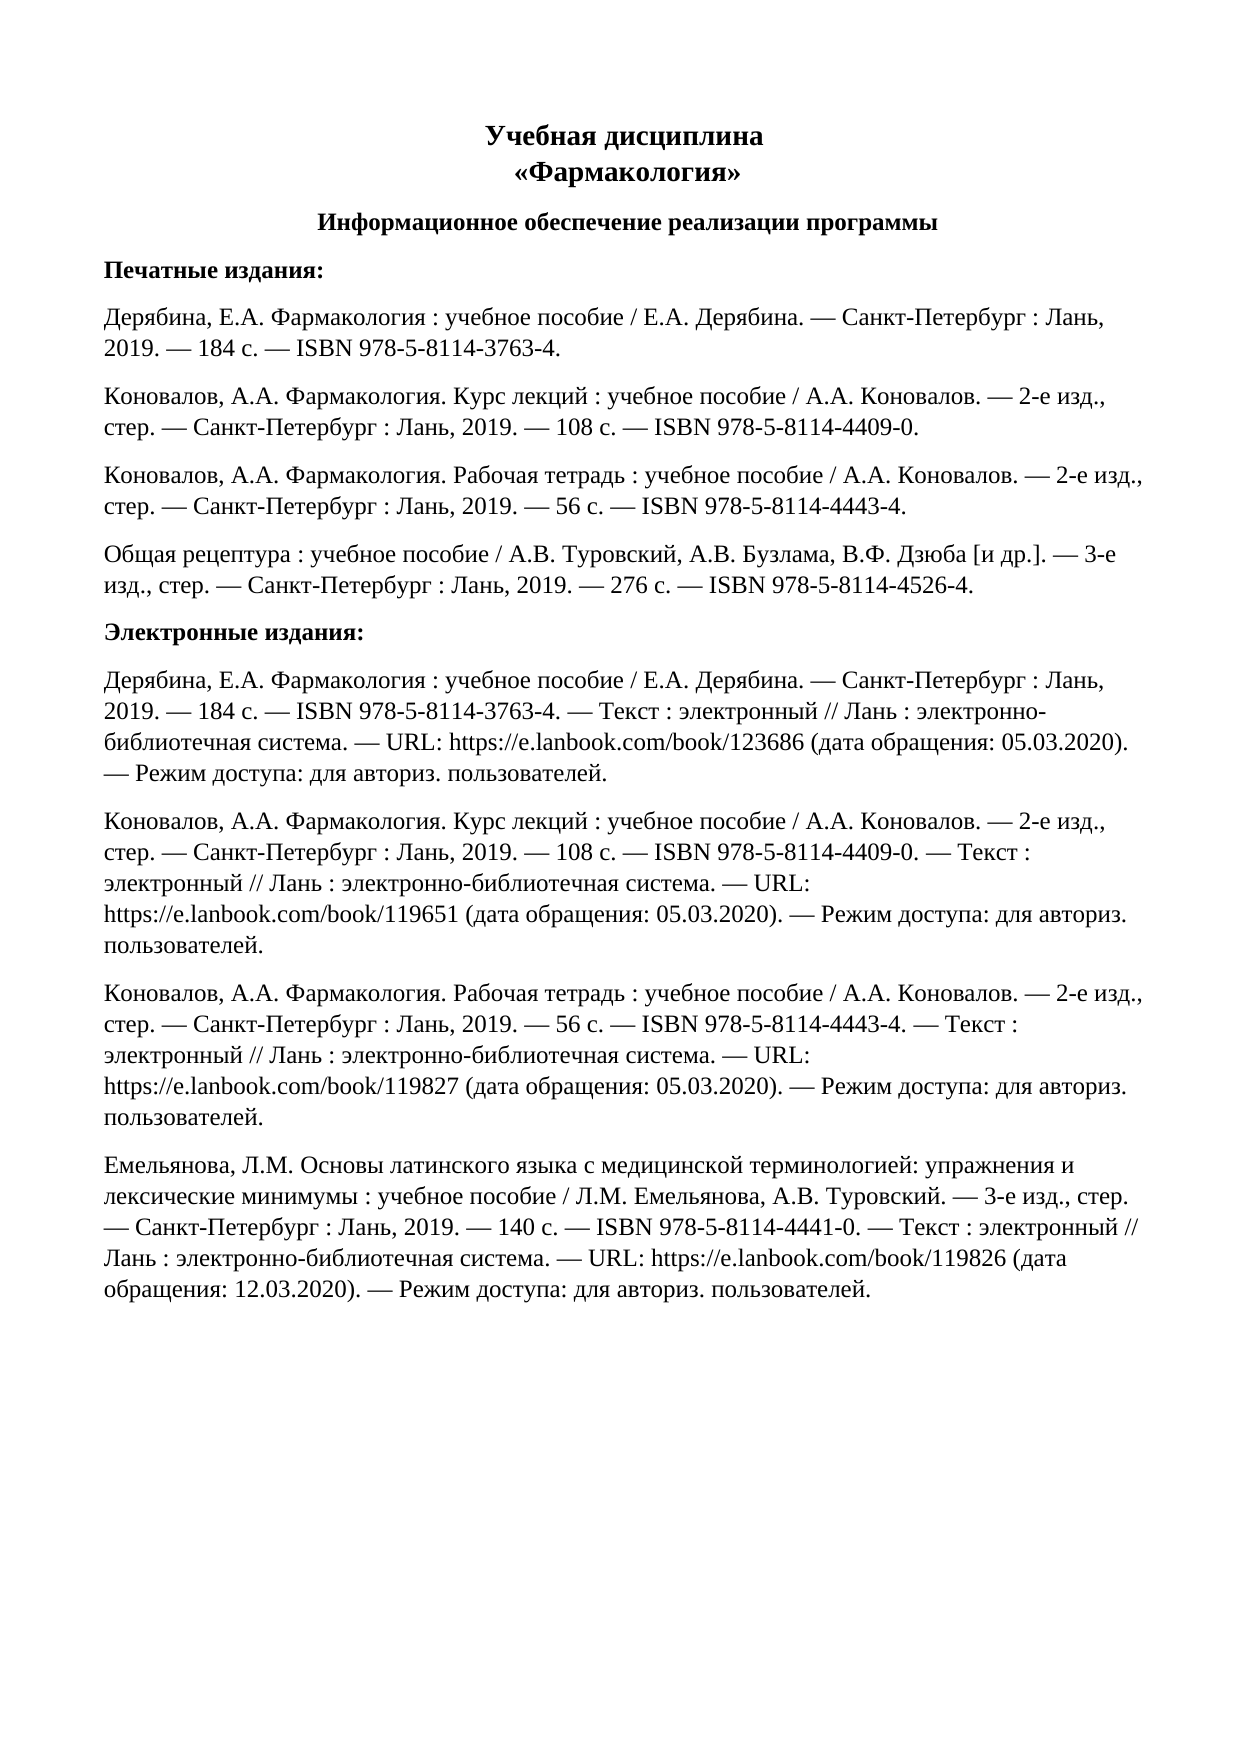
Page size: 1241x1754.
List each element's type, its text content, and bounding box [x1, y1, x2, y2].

text Коновалов, А.А. Фармакология. Курс лекций : учебное пособие / А.А. Коновалов. — 2-е изд., стер. — Санкт-Петербург : Лань, 2019. — 108 с. — ISBN 978-5-8114-4409-0. — Текст : электронный // Лань : электронно-библиотечная система. — URL: https://e.lanbook.com/book/119651 (дата обращения: 05.03.2020). — Режим доступа: для авториз. пользователей. [103, 806, 1152, 959]
text Коновалов, А.А. Фармакология. Рабочая тетрадь : учебное пособие / А.А. Коновалов. — 2-е изд., стер. — Санкт-Петербург : Лань, 2019. — 56 с. — ISBN 978-5-8114-4443-4. [103, 460, 1152, 520]
text Коновалов, А.А. Фармакология. Рабочая тетрадь : учебное пособие / А.А. Коновалов. — 2-е изд., стер. — Санкт-Петербург : Лань, 2019. — 56 с. — ISBN 978-5-8114-4443-4. — Текст : электронный // Лань : электронно-библиотечная система. — URL: https://e.lanbook.com/book/119827 (дата обращения: 05.03.2020). — Режим доступа: для авториз. пользователей. [103, 978, 1152, 1131]
text Электронные издания: [103, 617, 1152, 646]
text Печатные издания: [103, 255, 1152, 283]
text Информационное обеспечение реализации программы [103, 207, 1152, 236]
text Коновалов, А.А. Фармакология. Курс лекций : учебное пособие / А.А. Коновалов. — 2-е изд., стер. — Санкт-Петербург : Лань, 2019. — 108 с. — ISBN 978-5-8114-4409-0. [103, 381, 1152, 441]
text Дерябина, Е.А. Фармакология : учебное пособие / Е.А. Дерябина. — Санкт-Петербург : Лань, 2019. — 184 с. — ISBN 978-5-8114-3763-4. — Текст : электронный // Лань : электронно-библиотечная система. — URL: https://e.lanbook.com/book/123686 (дата обращения: 05.03.2020). — Режим доступа: для авториз. пользователей. [103, 665, 1152, 787]
text Емельянова, Л.М. Основы латинского языка с медицинской терминологией: упражнения и лексические минимумы : учебное пособие / Л.М. Емельянова, А.В. Туровский. — 3-е изд., стер. — Санкт-Петербург : Лань, 2019. — 140 с. — ISBN 978-5-8114-4441-0. — Текст : электронный // Лань : электронно-библиотечная система. — URL: https://e.lanbook.com/book/119826 (дата обращения: 12.03.2020). — Режим доступа: для авториз. пользователей. [103, 1150, 1152, 1303]
text Дерябина, Е.А. Фармакология : учебное пособие / Е.А. Дерябина. — Санкт-Петербург : Лань, 2019. — 184 с. — ISBN 978-5-8114-3763-4. [103, 302, 1152, 362]
text Общая рецептура : учебное пособие / А.В. Туровский, А.В. Бузлама, В.Ф. Дзюба [и др.]. — 3-е изд., стер. — Санкт-Петербург : Лань, 2019. — 276 с. — ISBN 978-5-8114-4526-4. [103, 539, 1152, 598]
text Учебная дисциплина «Фармакология» [103, 118, 1152, 188]
